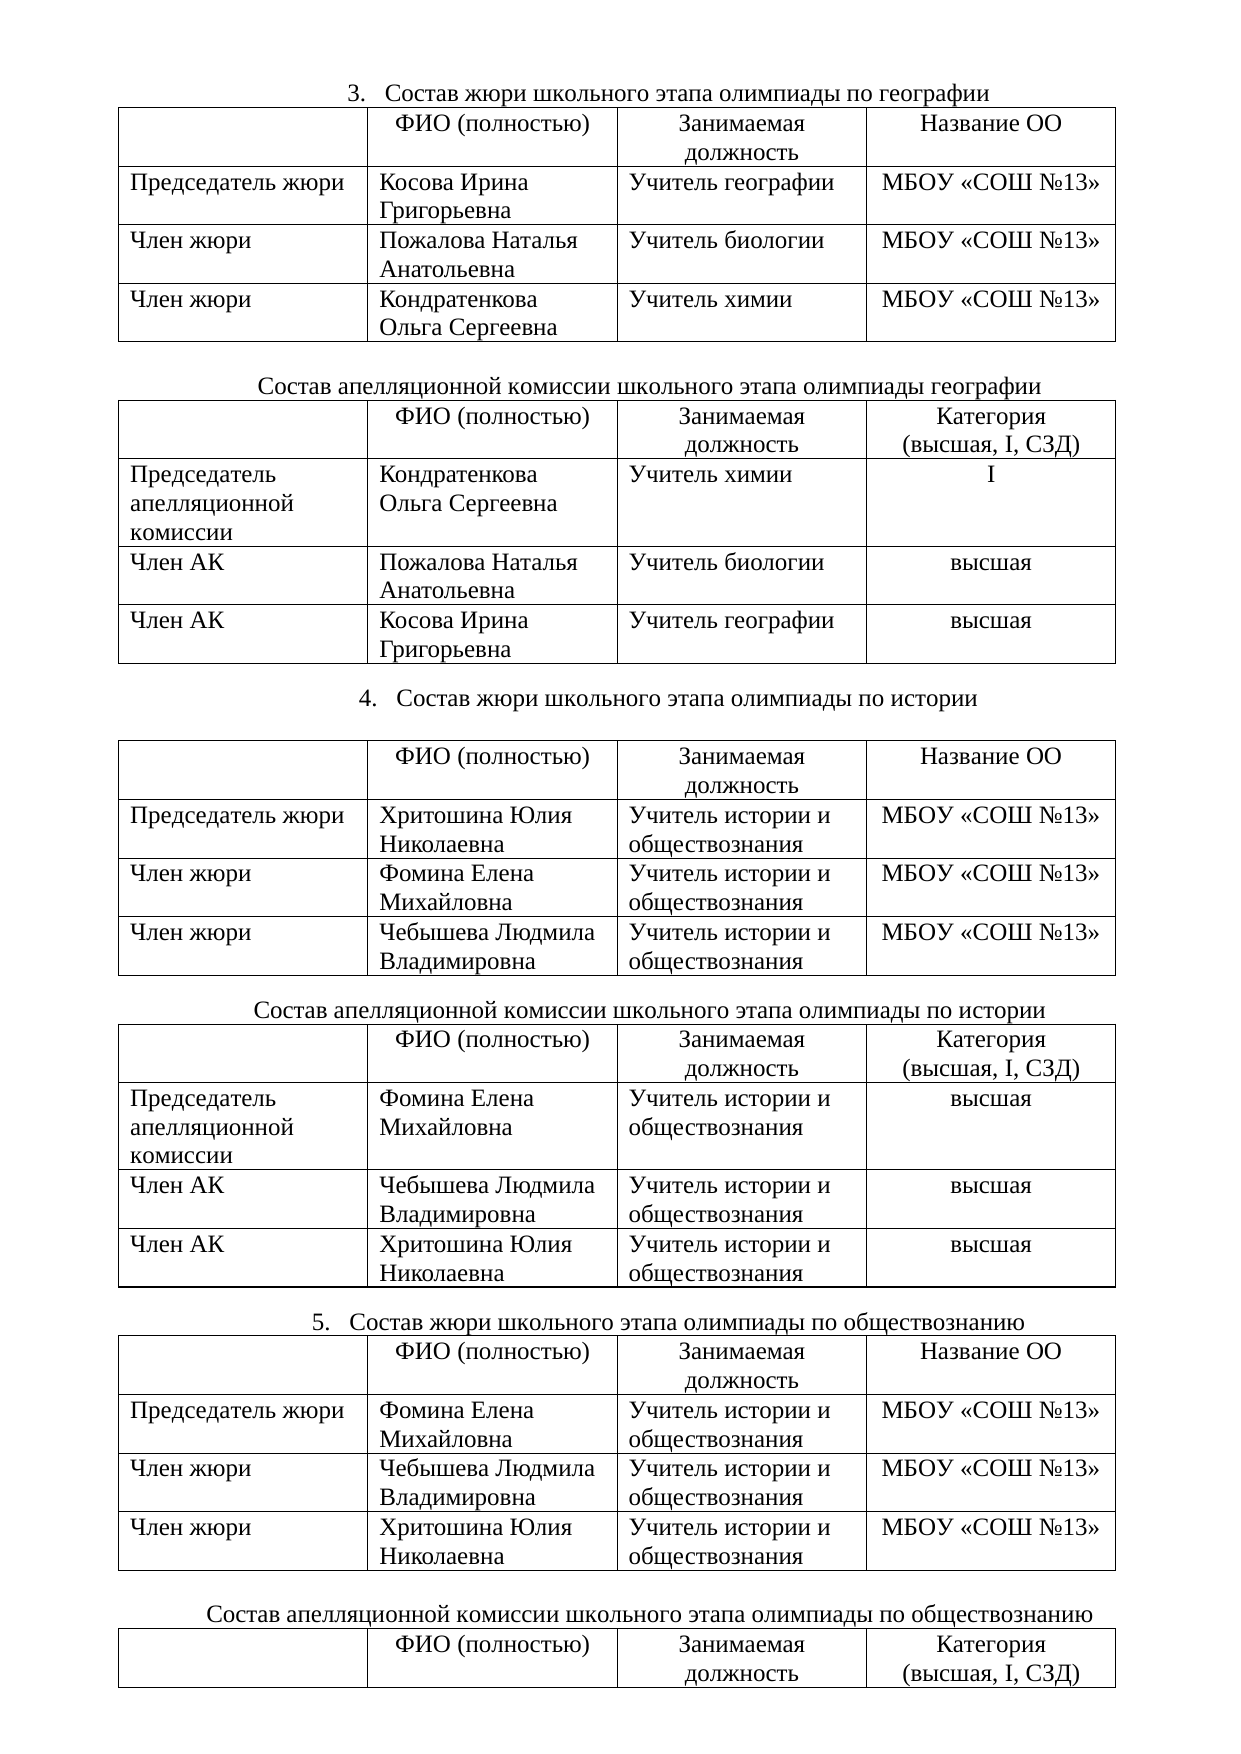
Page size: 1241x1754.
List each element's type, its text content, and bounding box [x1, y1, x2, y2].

table_cell Пожалова Наталья Анатольевна [368, 547, 617, 604]
table_cell Фомина Елена Михайловна [368, 1395, 617, 1452]
table_cell МБОУ «СОШ №13» [867, 1454, 1115, 1511]
table_cell Учитель истории и обществознания [618, 1454, 866, 1511]
table_cell Фомина Елена Михайловна [368, 1083, 617, 1169]
list Состав жюри школьного этапа олимпиады по географии [156, 78, 1181, 107]
table_header Занимаемая должность [618, 1025, 866, 1082]
text Состав апелляционной комиссии школьного этапа олимпиады по обществознанию [118, 1599, 1181, 1628]
table_cell Учитель географии [618, 605, 866, 663]
table_cell Член жюри [119, 284, 367, 341]
table_cell МБОУ «СОШ №13» [867, 1395, 1115, 1452]
table_cell МБОУ «СОШ №13» [867, 225, 1115, 283]
table_cell Учитель истории и обществознания [618, 917, 866, 974]
table_cell Учитель истории и обществознания [618, 1512, 866, 1569]
table_header ФИО (полностью) [368, 1025, 617, 1082]
table_header Название ОО [867, 108, 1115, 166]
table_cell МБОУ «СОШ №13» [867, 859, 1115, 916]
text Состав апелляционной комиссии школьного этапа олимпиады по истории [118, 995, 1181, 1023]
table_cell высшая [867, 547, 1115, 604]
table_header Название ОО [867, 1336, 1115, 1394]
table_cell Хритошина Юлия Николаевна [368, 800, 617, 857]
table_cell Председатель жюри [119, 800, 367, 857]
table_cell Член АК [119, 605, 367, 663]
table_header Занимаемая должность [618, 401, 866, 458]
text Состав апелляционной комиссии школьного этапа олимпиады географии [118, 371, 1181, 400]
table_cell Член жюри [119, 859, 367, 916]
table_cell Член жюри [119, 1512, 367, 1569]
table_cell Чебышева Людмила Владимировна [368, 1170, 617, 1228]
table_cell Член жюри [119, 1454, 367, 1511]
table_header ФИО (полностью) [368, 1336, 617, 1394]
list Состав жюри школьного этапа олимпиады по обществознанию [156, 1307, 1181, 1335]
list Состав жюри школьного этапа олимпиады по истории [156, 683, 1181, 712]
table_cell Член АК [119, 1170, 367, 1228]
table_cell Председатель апелляционной комиссии [119, 459, 367, 546]
table_header Категория (высшая, I, СЗД) [867, 1025, 1115, 1082]
table_header Категория (высшая, I, СЗД) [867, 1629, 1115, 1687]
table_cell МБОУ «СОШ №13» [867, 800, 1115, 857]
table_cell Чебышева Людмила Владимировна [368, 1454, 617, 1511]
table_header ФИО (полностью) [368, 741, 617, 799]
table_cell высшая [867, 1083, 1115, 1169]
table_cell высшая [867, 605, 1115, 663]
table_cell Учитель истории и обществознания [618, 1395, 866, 1452]
table_header Занимаемая должность [618, 1336, 866, 1394]
table_cell Учитель истории и обществознания [618, 1229, 866, 1286]
table_cell Пожалова Наталья Анатольевна [368, 225, 617, 283]
table_header [119, 741, 367, 799]
table_header [119, 1025, 367, 1082]
table_header [119, 1629, 367, 1687]
table_cell МБОУ «СОШ №13» [867, 1512, 1115, 1569]
table_header [119, 108, 367, 166]
table_cell Член АК [119, 1229, 367, 1286]
table_cell Учитель биологии [618, 547, 866, 604]
table_cell Косова Ирина Григорьевна [368, 605, 617, 663]
table_cell Чебышева Людмила Владимировна [368, 917, 617, 974]
table_cell Хритошина Юлия Николаевна [368, 1229, 617, 1286]
table_cell Председатель апелляционной комиссии [119, 1083, 367, 1169]
table_cell Хритошина Юлия Николаевна [368, 1512, 617, 1569]
table_header Название ОО [867, 741, 1115, 799]
table_cell I [867, 459, 1115, 546]
table_cell Учитель истории и обществознания [618, 1083, 866, 1169]
table_cell Учитель истории и обществознания [618, 800, 866, 857]
table_cell Учитель истории и обществознания [618, 1170, 866, 1228]
table_cell Член жюри [119, 917, 367, 974]
table_cell МБОУ «СОШ №13» [867, 284, 1115, 341]
table_cell Учитель химии [618, 459, 866, 546]
table_header [119, 401, 367, 458]
table_cell Учитель биологии [618, 225, 866, 283]
table_header Категория (высшая, I, СЗД) [867, 401, 1115, 458]
table_cell Кондратенкова Ольга Сергеевна [368, 284, 617, 341]
table_cell Член АК [119, 547, 367, 604]
table_header Занимаемая должность [618, 1629, 866, 1687]
table_cell Член жюри [119, 225, 367, 283]
table_header ФИО (полностью) [368, 1629, 617, 1687]
table_cell высшая [867, 1170, 1115, 1228]
table_cell МБОУ «СОШ №13» [867, 917, 1115, 974]
table_cell Учитель географии [618, 167, 866, 224]
table_cell Председатель жюри [119, 1395, 367, 1452]
table_header ФИО (полностью) [368, 401, 617, 458]
table_header Занимаемая должность [618, 108, 866, 166]
table_cell Фомина Елена Михайловна [368, 859, 617, 916]
table_header [119, 1336, 367, 1394]
table_cell Учитель химии [618, 284, 866, 341]
table_cell Косова Ирина Григорьевна [368, 167, 617, 224]
table_header ФИО (полностью) [368, 108, 617, 166]
table_cell МБОУ «СОШ №13» [867, 167, 1115, 224]
table_cell высшая [867, 1229, 1115, 1286]
table_cell Учитель истории и обществознания [618, 859, 866, 916]
table_header Занимаемая должность [618, 741, 866, 799]
table_cell Председатель жюри [119, 167, 367, 224]
table_cell Кондратенкова Ольга Сергеевна [368, 459, 617, 546]
